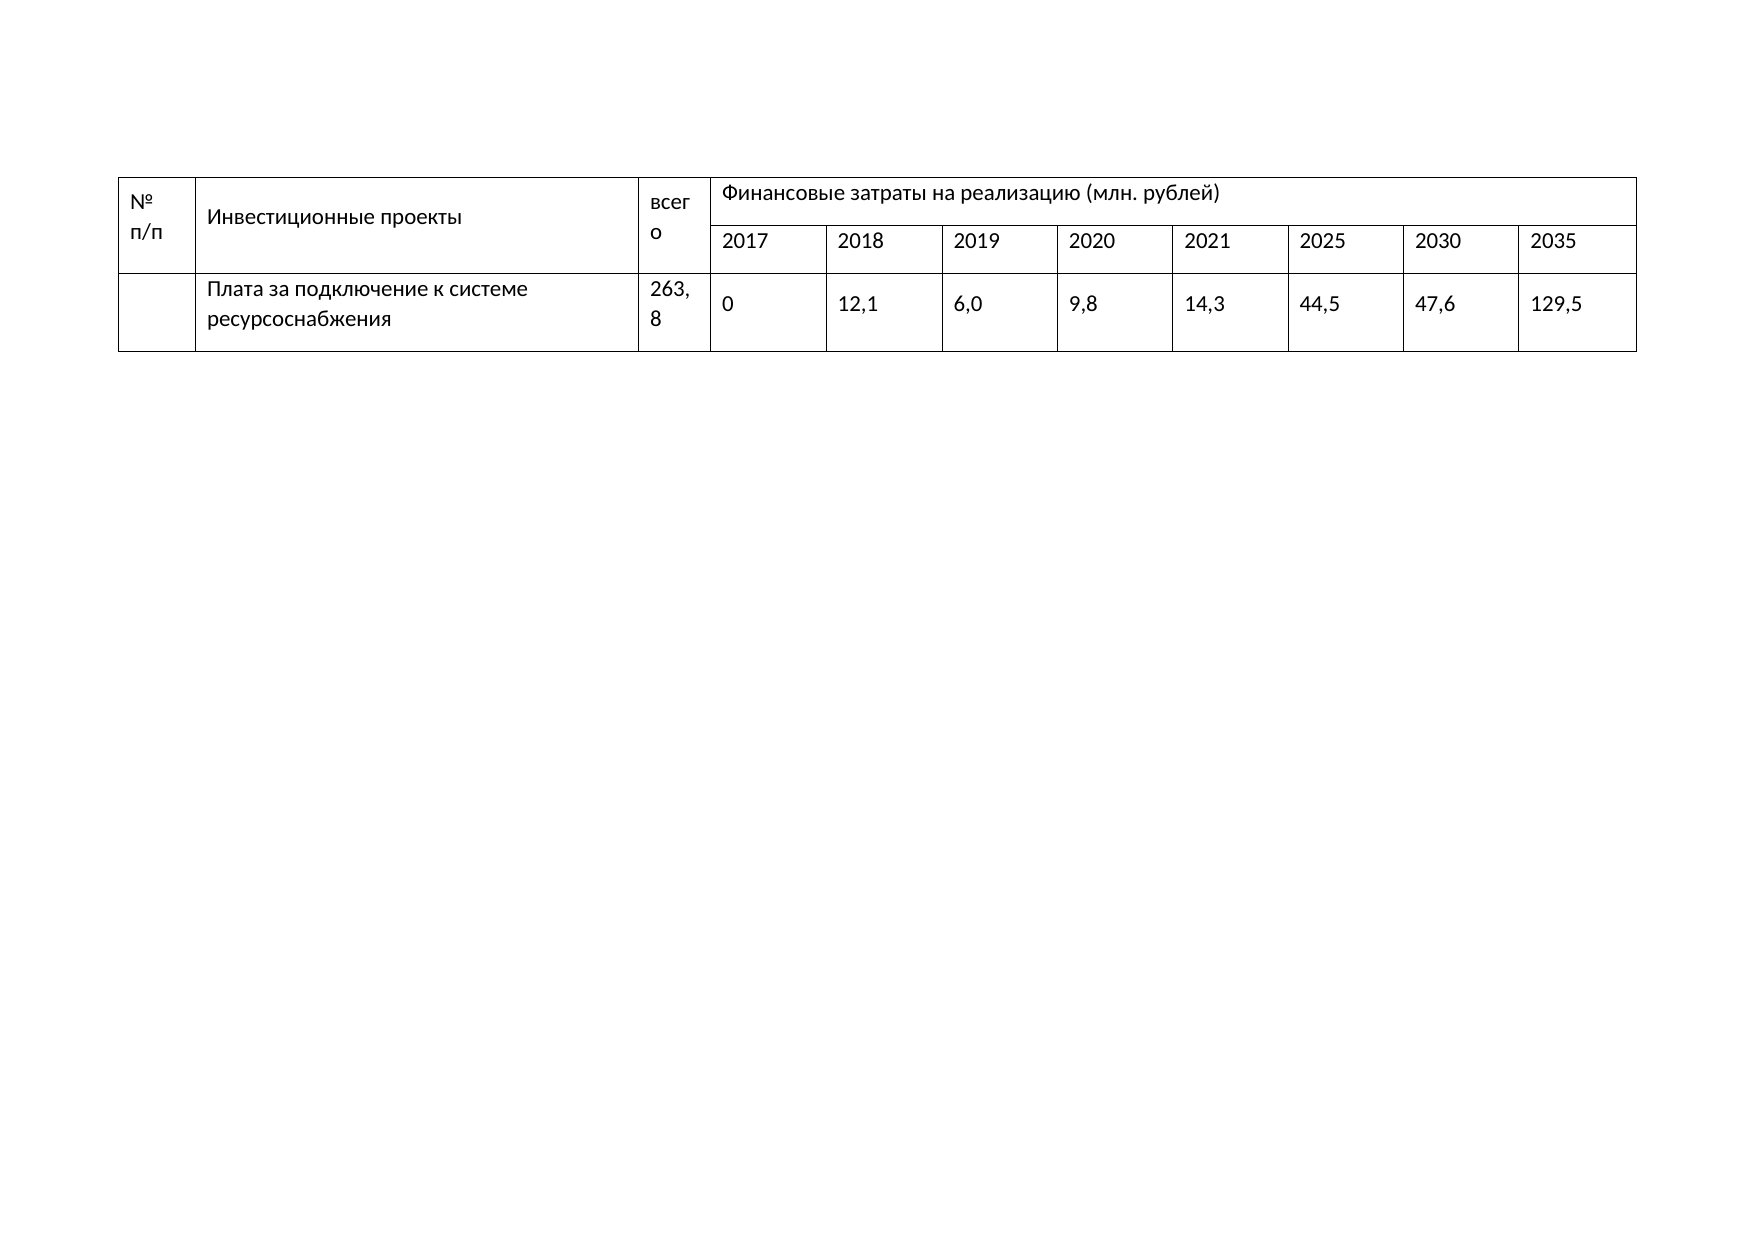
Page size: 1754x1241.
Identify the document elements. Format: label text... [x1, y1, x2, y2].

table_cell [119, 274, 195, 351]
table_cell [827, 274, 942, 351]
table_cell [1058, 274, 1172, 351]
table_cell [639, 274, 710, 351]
table_cell 2020 [1058, 226, 1172, 273]
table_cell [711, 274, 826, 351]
table_cell 2030 [1404, 226, 1518, 273]
table_header всего [639, 178, 710, 273]
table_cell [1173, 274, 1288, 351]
table_header Инвестиционные проекты [196, 178, 638, 273]
table_header Финансовые затраты на реализацию (млн. рублей) [711, 178, 1636, 225]
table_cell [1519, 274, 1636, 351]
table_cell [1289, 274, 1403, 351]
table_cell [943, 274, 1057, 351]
table_cell 2021 [1173, 226, 1288, 273]
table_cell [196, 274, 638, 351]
table_cell 2018 [827, 226, 942, 273]
table_cell 2019 [943, 226, 1057, 273]
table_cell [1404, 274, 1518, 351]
table_cell 2025 [1289, 226, 1403, 273]
table_header № п/п [119, 178, 195, 273]
table_cell 2035 [1519, 226, 1636, 273]
table_cell 2017 [711, 226, 826, 273]
